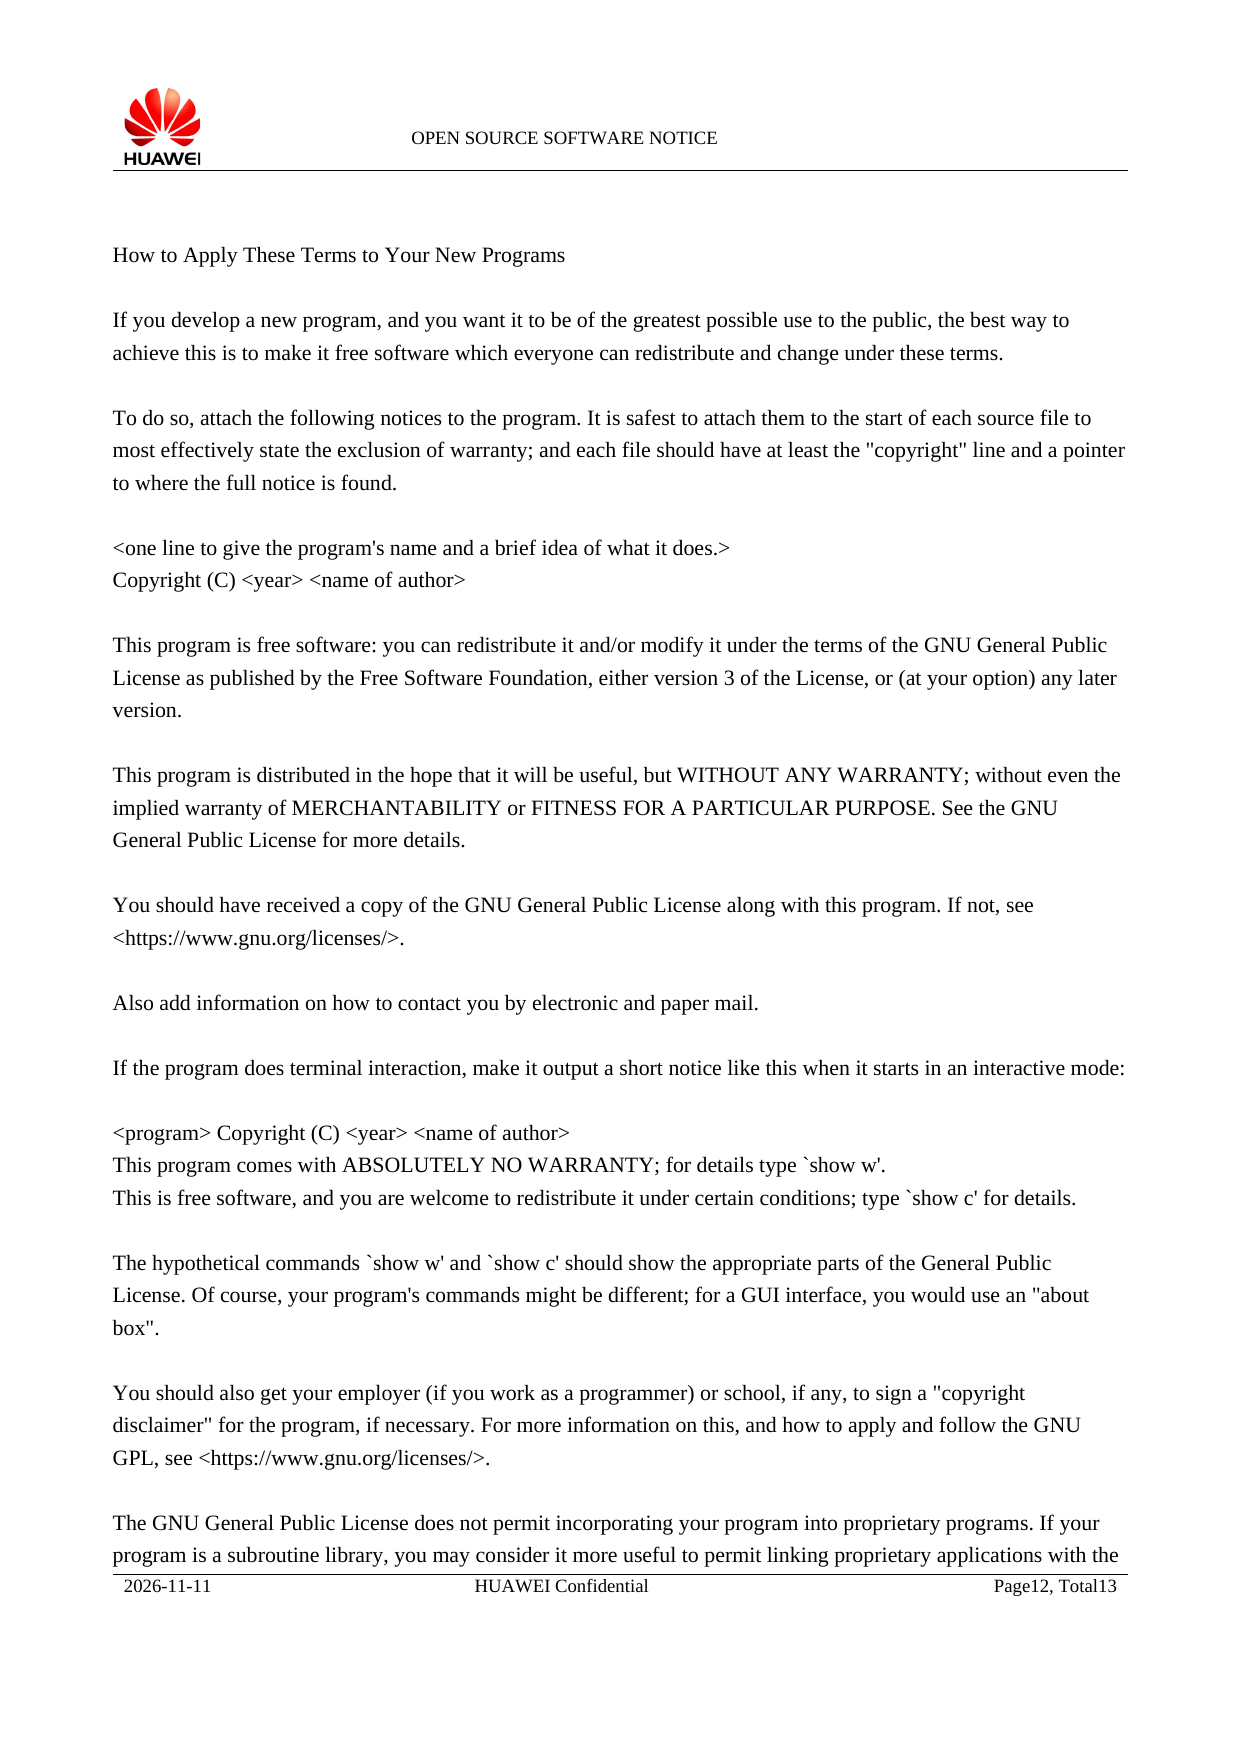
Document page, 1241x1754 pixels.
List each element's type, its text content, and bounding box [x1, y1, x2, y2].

picture [124, 88, 201, 165]
